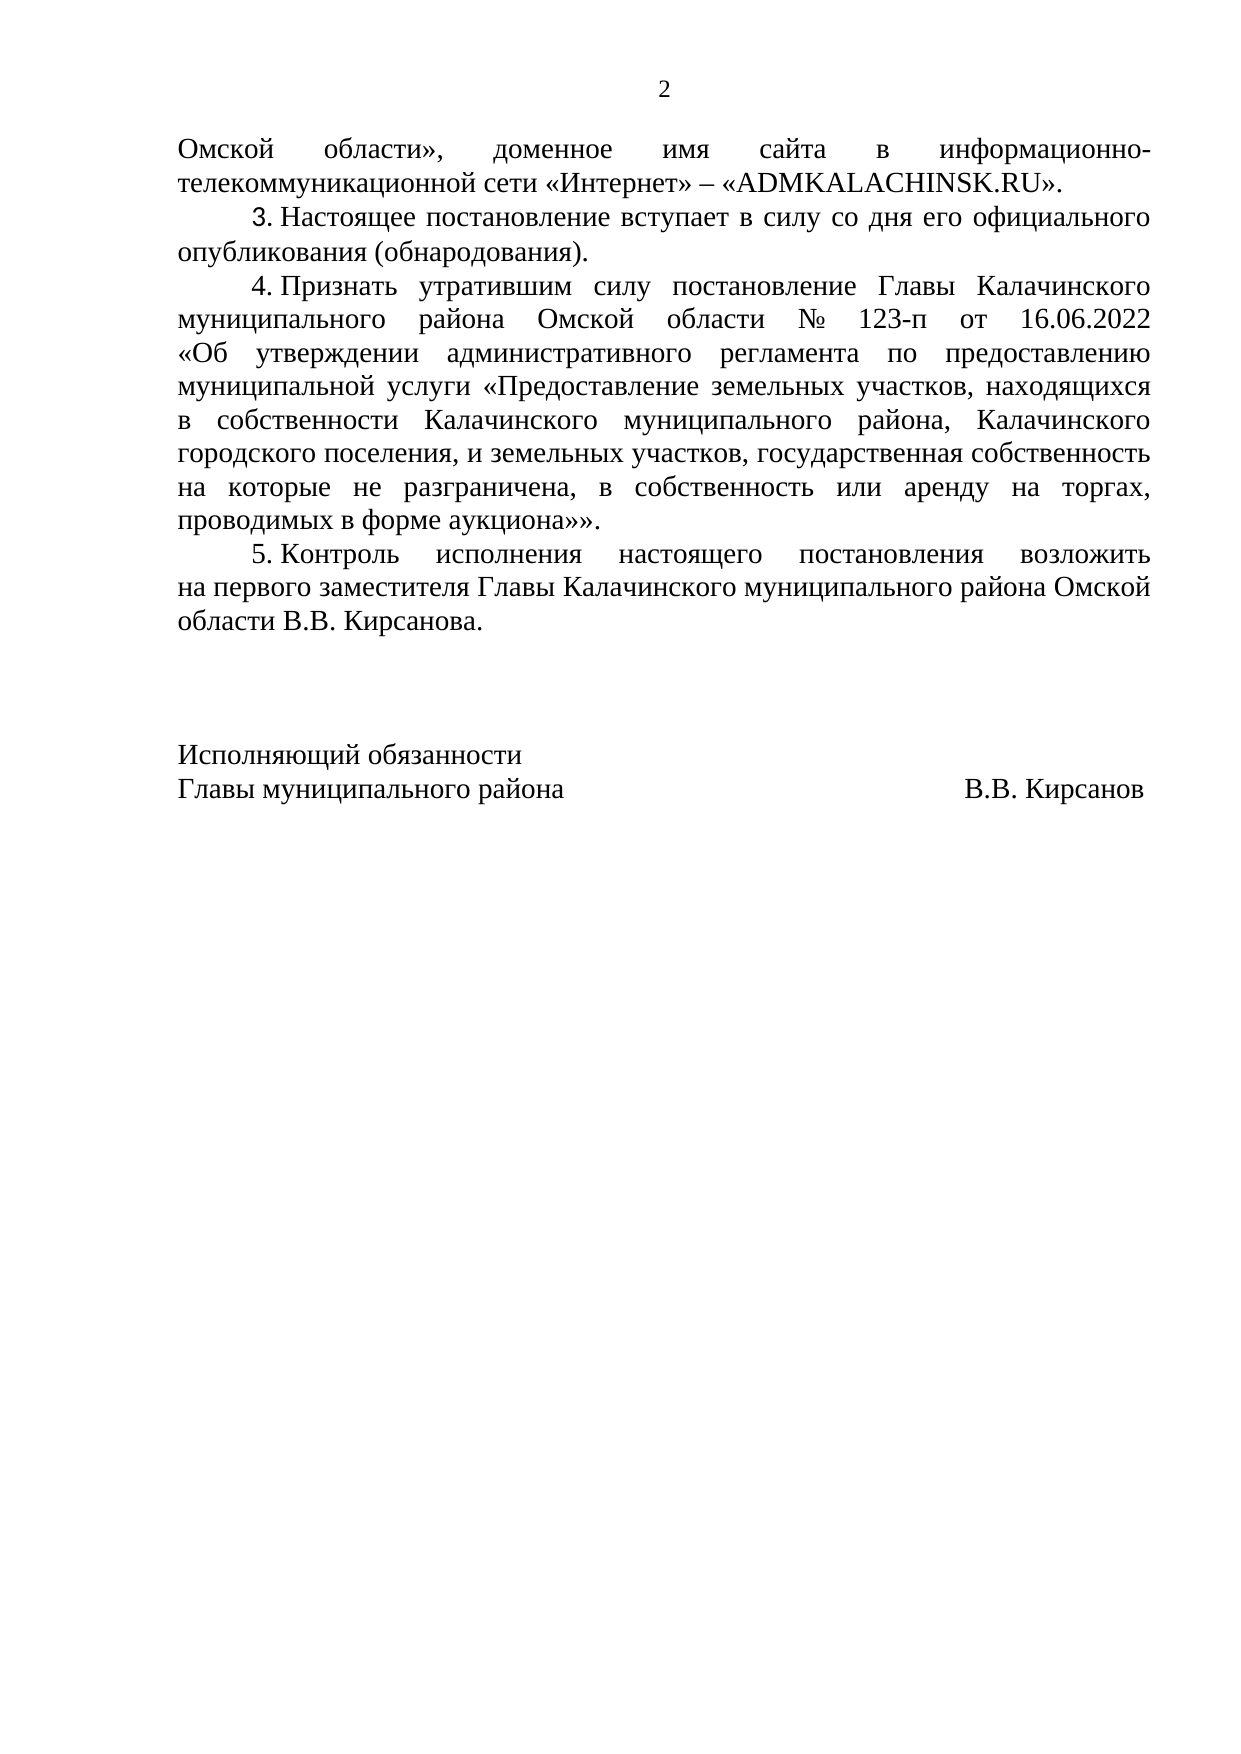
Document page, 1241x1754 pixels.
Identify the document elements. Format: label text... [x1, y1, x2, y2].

list Контроль исполнения настоящего постановления возложить на первого заместителя Главы Калачинского муниципального района Омской области В.В. Кирсанова. [177, 536, 1152, 637]
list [177, 131, 1152, 198]
list Признать утратившим силу постановление Главы Калачинского муниципального района Омской области № 123-п от 16.06.2022 «Об утверждении административного регламента по предоставлению муниципальной услуги «Предоставление земельных участков, находящихся в собственности Калачинского муниципального района, Калачинского городского поселения, и земельных участков, государственная собственность на которые не разграничена, в собственность или аренду на торгах, проводимых в форме аукциона»». [177, 268, 1152, 536]
list Настоящее постановление вступает в силу со дня его официального опубликования (обнародования). [177, 198, 1152, 268]
text Исполняющий обязанности [177, 737, 1152, 771]
text Главы муниципального района В.В. Кирсанов [177, 771, 1152, 804]
